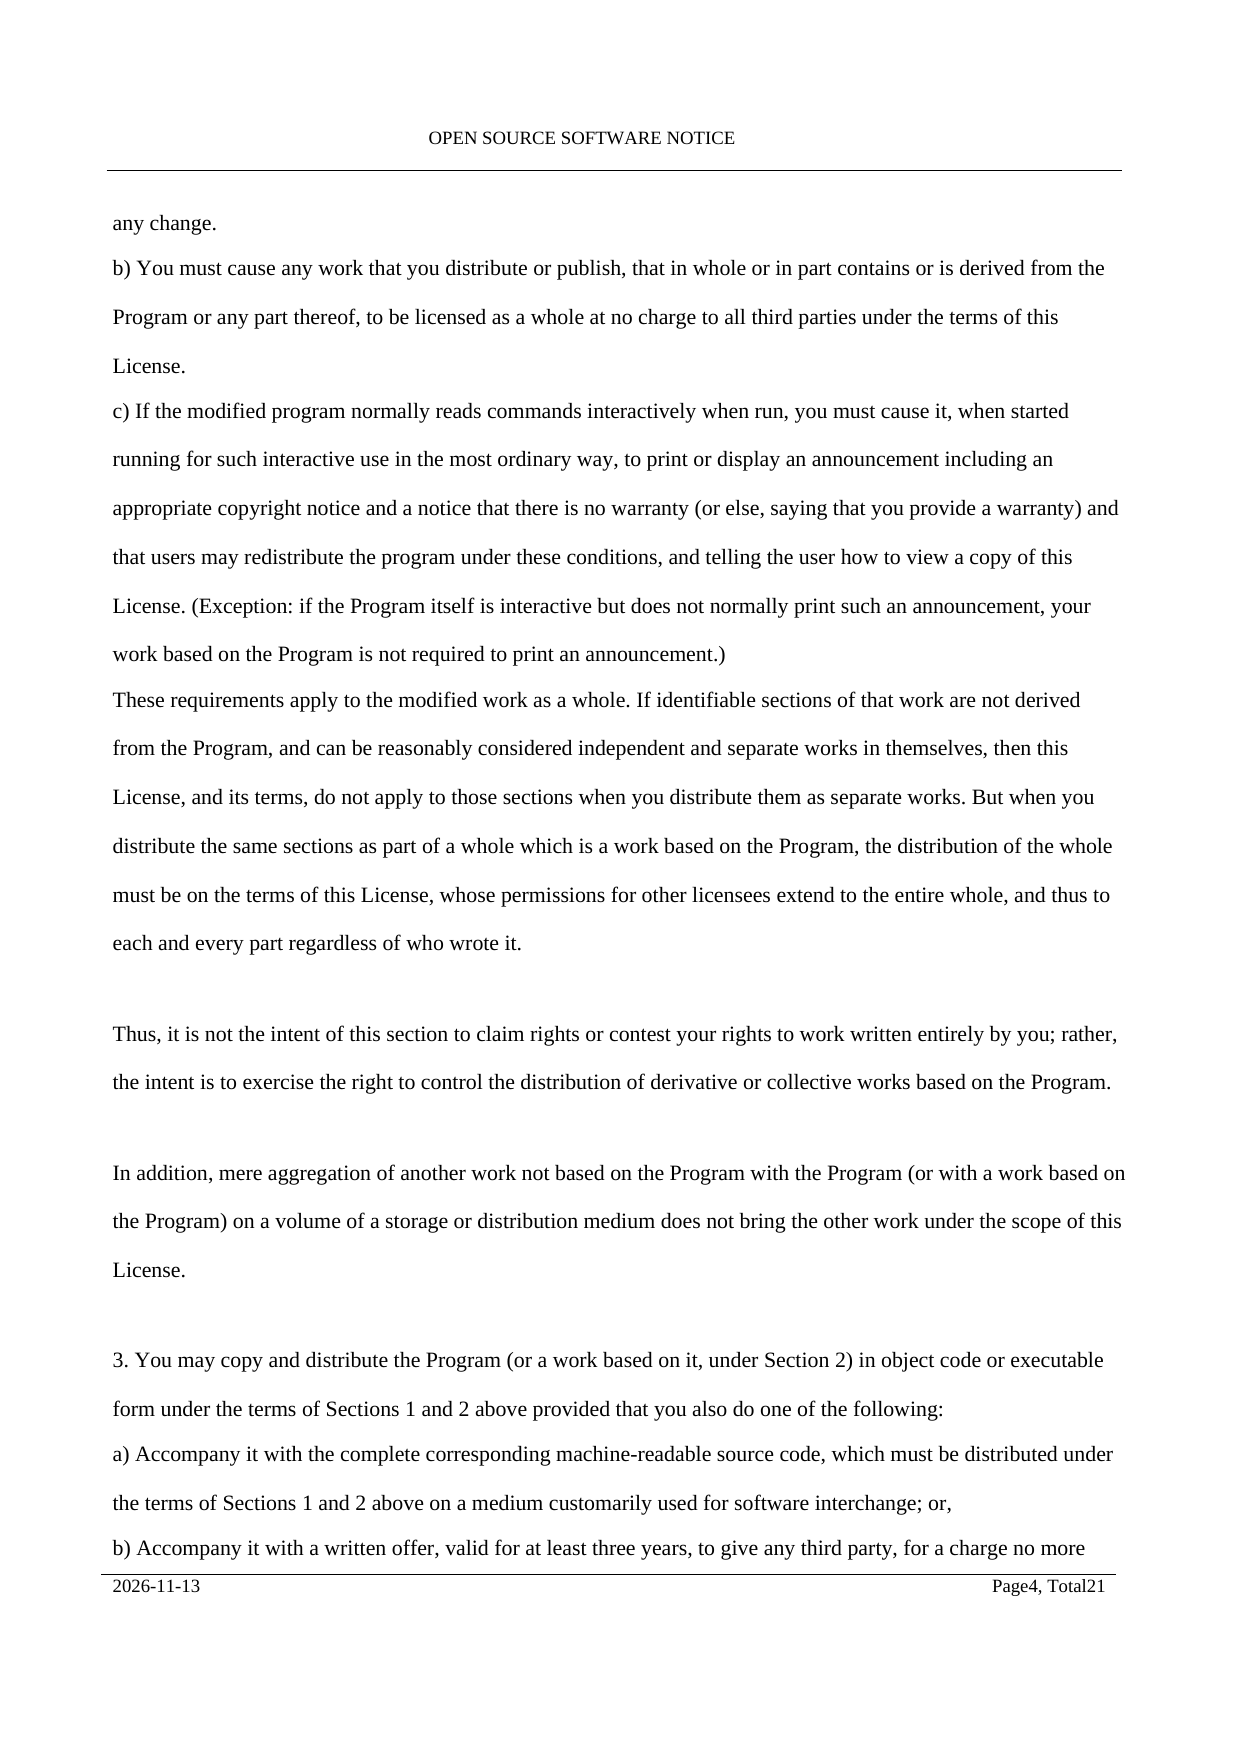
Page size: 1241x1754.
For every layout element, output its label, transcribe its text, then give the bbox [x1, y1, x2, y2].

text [112, 206, 1128, 239]
text b) You must cause any work that you distribute or publish, that in whole or in part contains or is derived from the Program or any part thereof, to be licensed as a whole at no charge to all third parties under the terms of this License. [112, 251, 1128, 381]
text c) If the modified program normally reads commands interactively when run, you must cause it, when started running for such interactive use in the most ordinary way, to print or display an announcement including an appropriate copyright notice and a notice that there is no warranty (or else, saying that you provide a warranty) and that users may redistribute the program under these conditions, and telling the user how to view a copy of this License. (Exception: if the Program itself is interactive but does not normally print such an announcement, your work based on the Program is not required to print an announcement.) [112, 394, 1128, 670]
text a) Accompany it with the complete corresponding machine-readable source code, which must be distributed under the terms of Sections 1 and 2 above on a medium customarily used for software interchange; or, [112, 1437, 1128, 1519]
text These requirements apply to the modified work as a whole. If identifiable sections of that work are not derived from the Program, and can be reasonably considered independent and separate works in themselves, then this License, and its terms, do not apply to those sections when you distribute them as separate works. But when you distribute the same sections as part of a whole which is a work based on the Program, the distribution of the whole must be on the terms of this License, whose permissions for other licensees extend to the entire whole, and thus to each and every part regardless of who wrote it. [112, 683, 1128, 959]
text In addition, mere aggregation of another work not based on the Program with the Program (or with a work based on the Program) on a volume of a storage or distribution medium does not bring the other work under the scope of this License. [112, 1156, 1128, 1286]
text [112, 1531, 1128, 1564]
text Thus, it is not the intent of this section to claim rights or contest your rights to work written entirely by you; rather, the intent is to exercise the right to control the distribution of derivative or collective works based on the Program. [112, 1017, 1128, 1098]
text 3. You may copy and distribute the Program (or a work based on it, under Section 2) in object code or executable form under the terms of Sections 1 and 2 above provided that you also do one of the following: [112, 1343, 1128, 1425]
